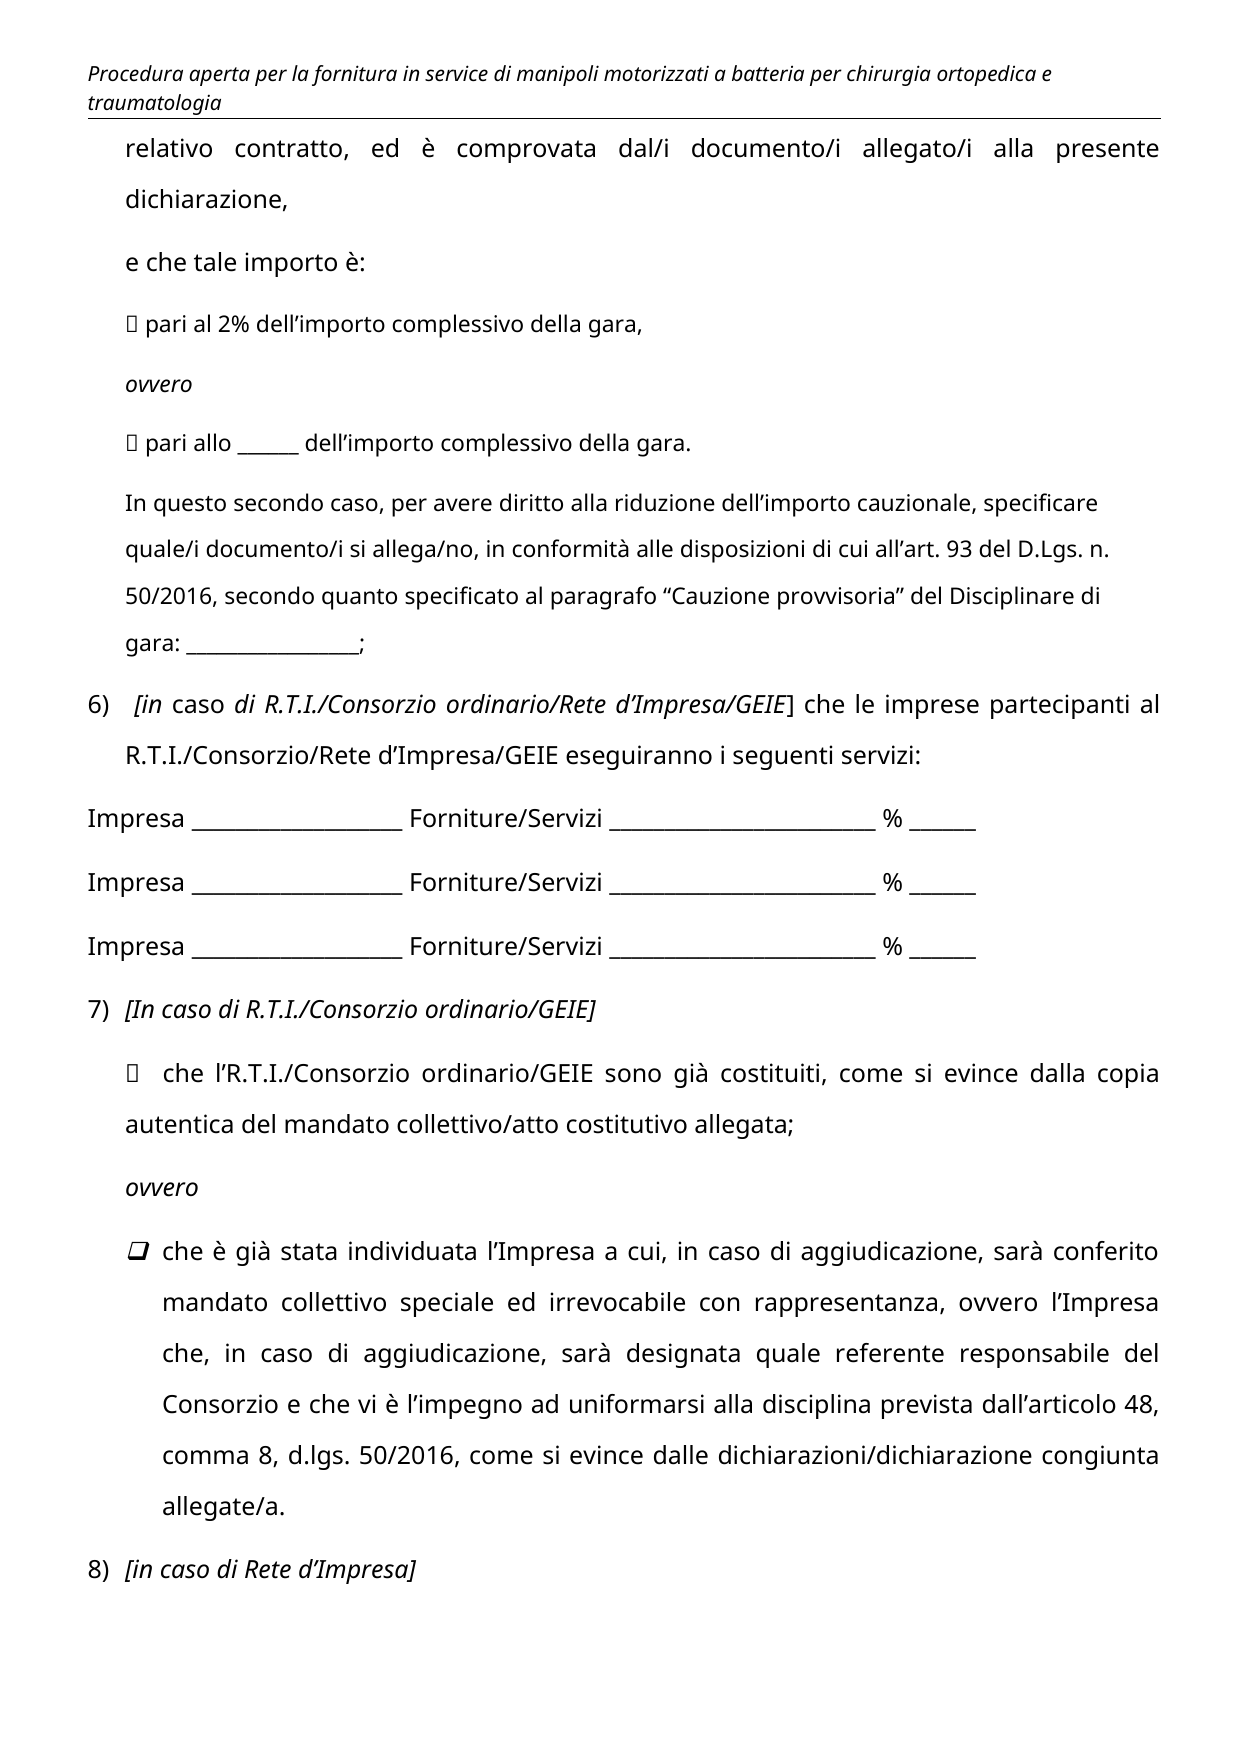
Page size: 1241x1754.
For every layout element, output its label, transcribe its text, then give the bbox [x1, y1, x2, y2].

list che è già stata individuata l’Impresa a cui, in caso di aggiudicazione, sarà conferito mandato collettivo speciale ed irrevocabile con rappresentanza, ovvero l’Impresa che, in caso di aggiudicazione, sarà designata quale referente responsabile del Consorzio e che vi è l’impegno ad uniformarsi alla disciplina prevista dall’articolo 48, comma 8, d.lgs. 50/2016, come si evince dalle dichiarazioni/dichiarazione congiunta allegate/a. [125, 1233, 1161, 1523]
list [in caso di Rete d’Impresa] [87, 1552, 1161, 1586]
list In questo secondo caso, per avere diritto alla riduzione dell’importo cauzionale, specificare quale/i documento/i si allega/no, in conformità alle disposizioni di cui all’art. 93 del D.Lgs. n. 50/2016, secondo quanto specificato al paragrafo “Cauzione provvisoria” del Disciplinare di gara: _________________; [125, 486, 1161, 658]
text Impresa ___________________ Forniture/Servizi ________________________ % ______ [87, 864, 1161, 899]
text Impresa ___________________ Forniture/Servizi ________________________ % ______ [87, 801, 1161, 835]
list [In caso di R.T.I./Consorzio ordinario/GEIE] [87, 992, 1161, 1026]
list ovvero [125, 1170, 1161, 1204]
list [87, 130, 1161, 215]
text Impresa ___________________ Forniture/Servizi ________________________ % ______ [87, 928, 1161, 962]
list  pari allo ______ dell’importo complessivo della gara. [125, 427, 1161, 458]
list [in caso di R.T.I./Consorzio ordinario/Rete d’Impresa/GEIE] che le imprese partecipanti al R.T.I./Consorzio/Rete d’Impresa/GEIE eseguiranno i seguenti servizi: [87, 686, 1161, 772]
list  che l’R.T.I./Consorzio ordinario/GEIE sono già costituiti, come si evince dalla copia autentica del mandato collettivo/atto costitutivo allegata; [125, 1055, 1161, 1140]
list ovvero [87, 368, 1161, 399]
list  pari al 2% dell’importo complessivo della gara, [125, 308, 1161, 339]
list e che tale importo è: [125, 245, 1161, 279]
